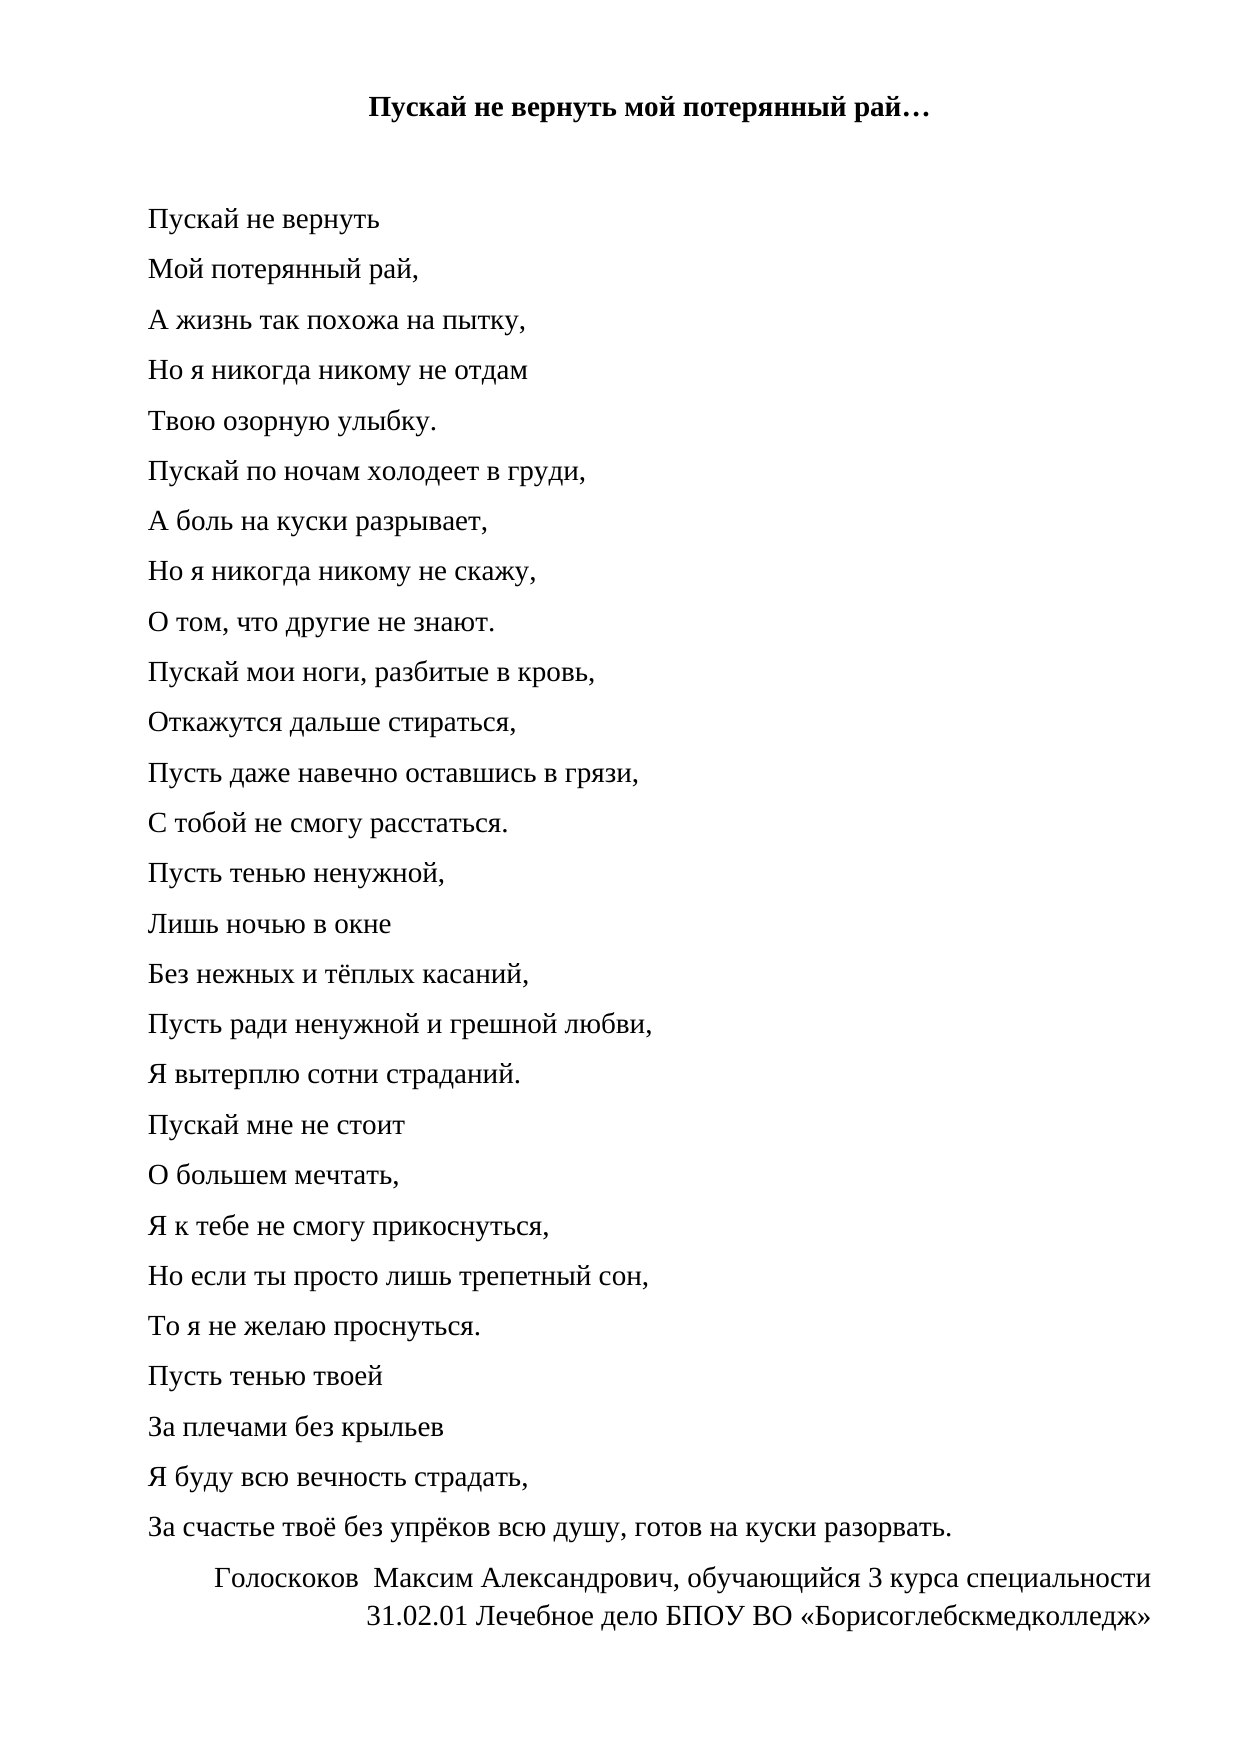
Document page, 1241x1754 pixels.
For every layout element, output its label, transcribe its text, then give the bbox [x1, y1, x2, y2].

text Я вытерплю сотни страданий. [148, 1057, 1152, 1090]
text Пусть даже навечно оставшись в грязи, [148, 755, 1152, 788]
text О том, что другие не знают. [148, 604, 1152, 637]
text А боль на куски разрывает, [148, 503, 1152, 537]
text Я к тебе не смогу прикоснуться, [148, 1208, 1152, 1241]
text Мой потерянный рай, [148, 252, 1152, 285]
text Я буду всю вечность страдать, [148, 1459, 1152, 1493]
text За плечами без крыльев [148, 1409, 1152, 1442]
text Пусть ради ненужной и грешной любви, [148, 1006, 1152, 1040]
text Но если ты просто лишь трепетный сон, [148, 1258, 1152, 1291]
text Лишь ночью в окне [148, 906, 1152, 939]
text С тобой не смогу расстаться. [148, 805, 1152, 839]
text Пусть тенью твоей [148, 1358, 1152, 1392]
text Без нежных и тёплых касаний, [148, 956, 1152, 989]
text О большем мечтать, [148, 1157, 1152, 1191]
text Но я никогда никому не отдам [148, 352, 1152, 386]
text Голоскоков Максим Александрович, обучающийся 3 курса специальности 31.02.01 Лечебное дело БПОУ ВО «Борисоглебскмедколледж» [148, 1560, 1152, 1632]
text Откажутся дальше стираться, [148, 704, 1152, 738]
text Пускай не вернуть мой потерянный рай… [148, 89, 1152, 122]
text То я не желаю проснуться. [148, 1308, 1152, 1342]
text Но я никогда никому не скажу, [148, 553, 1152, 587]
text Пускай мне не стоит [148, 1107, 1152, 1141]
text Пускай по ночам холодеет в груди, [148, 453, 1152, 486]
text За счастье твоё без упрёков всю душу, готов на куски разорвать. [148, 1509, 1152, 1543]
text Твою озорную улыбку. [148, 403, 1152, 436]
text Пусть тенью ненужной, [148, 855, 1152, 889]
text А жизнь так похожа на пытку, [148, 302, 1152, 336]
text Пускай мои ноги, разбитые в кровь, [148, 654, 1152, 688]
text Пускай не вернуть [148, 201, 1152, 235]
